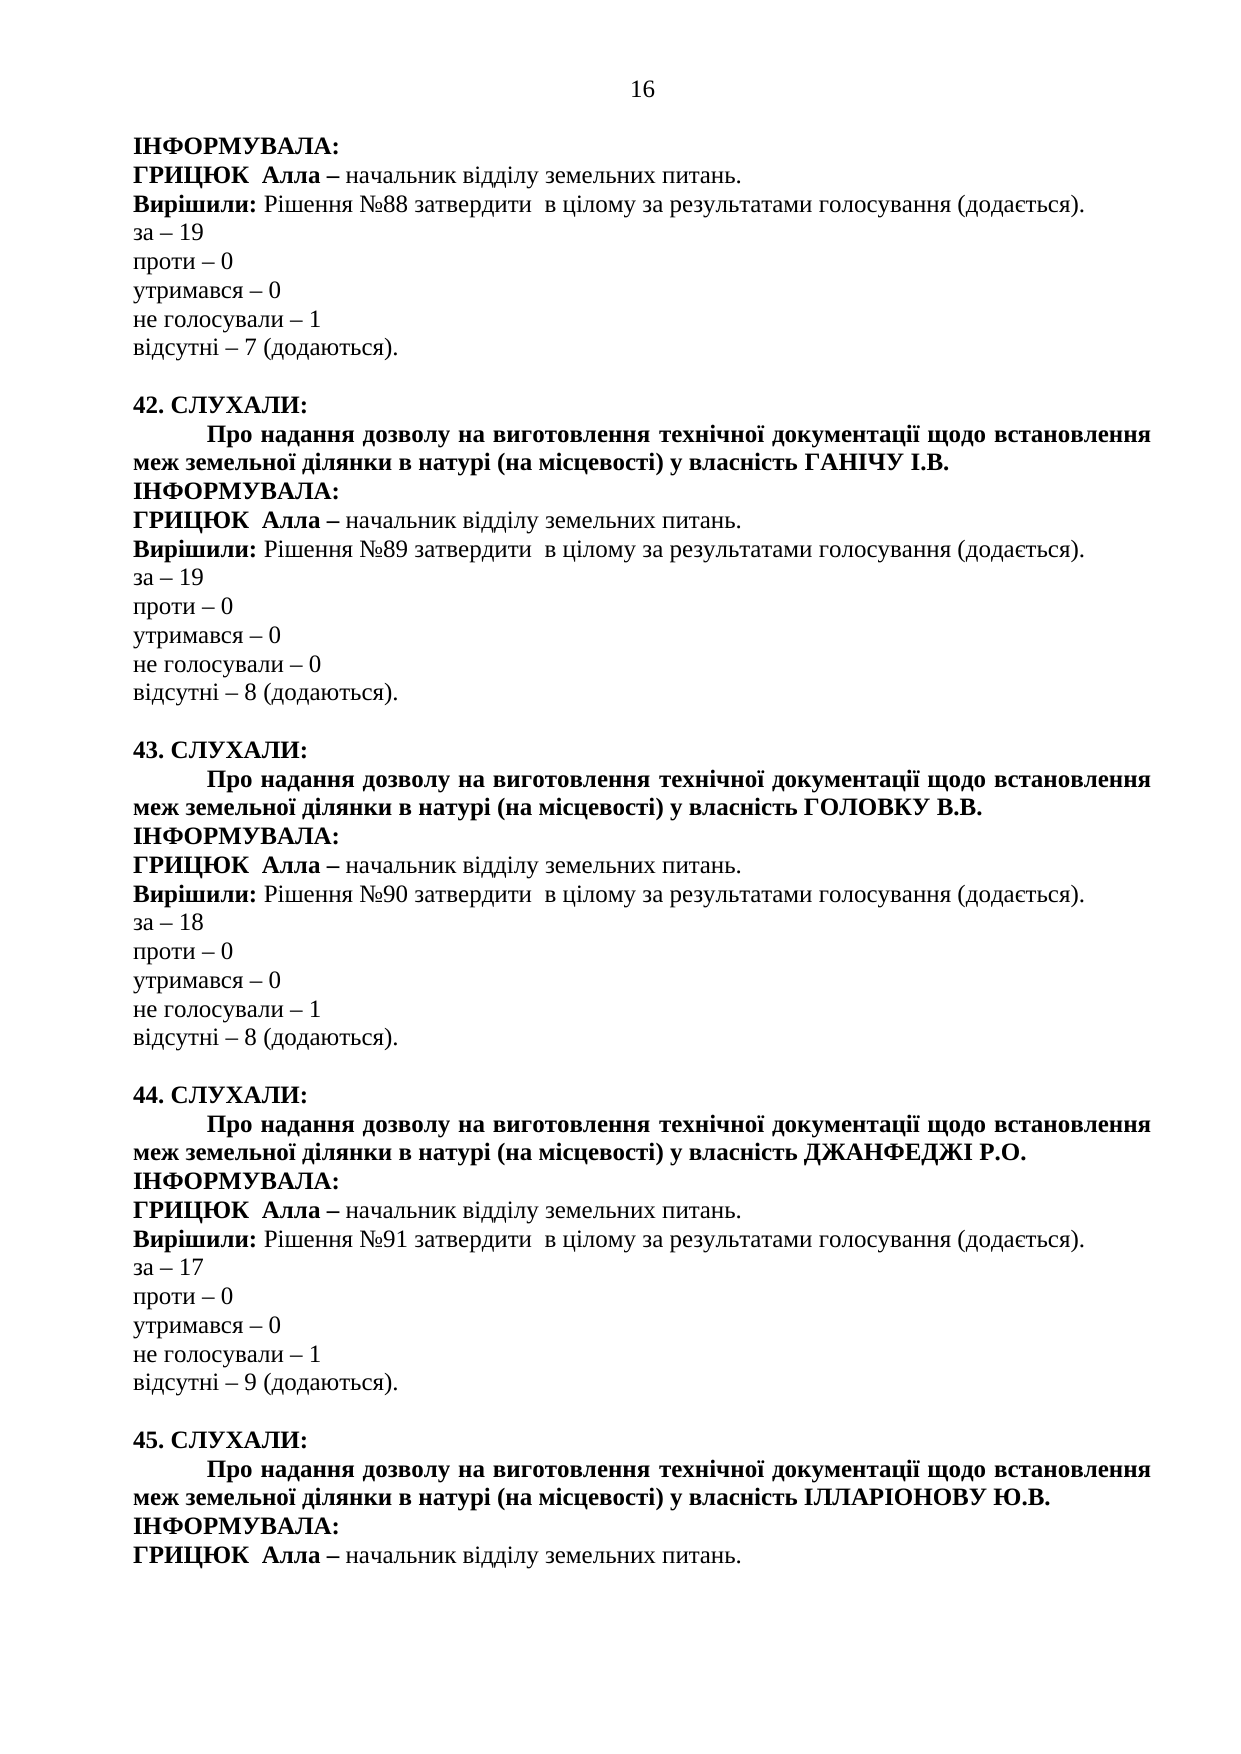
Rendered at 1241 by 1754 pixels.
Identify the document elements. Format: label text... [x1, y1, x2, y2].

text за – 19 [133, 217, 1152, 246]
text за – 17 [133, 1252, 1152, 1281]
text ГРИЦЮК Алла – начальник відділу земельних питань. [133, 850, 1152, 879]
text Вирішили: Рішення №88 затвердити в цілому за результатами голосування (додається). [133, 189, 1152, 217]
text Про надання дозволу на виготовлення технічної документації щодо встановлення меж земельної ділянки в натурі (на місцевості) у власність ІЛЛАРІОНОВУ Ю.В. [133, 1454, 1152, 1511]
text відсутні – 9 (додаються). [133, 1367, 1152, 1396]
text 45. CЛУХАЛИ: [133, 1425, 1152, 1454]
text не голосували – 1 [133, 304, 1152, 332]
text відсутні – 8 (додаються). [133, 677, 1152, 706]
text утримався – 0 [133, 275, 1152, 304]
text 44. CЛУХАЛИ: [133, 1080, 1152, 1109]
text ІНФОРМУВАЛА: [133, 821, 1152, 850]
text не голосували – 1 [133, 1339, 1152, 1367]
text Про надання дозволу на виготовлення технічної документації щодо встановлення меж земельної ділянки в натурі (на місцевості) у власність ГАНІЧУ І.В. [133, 419, 1152, 476]
text проти – 0 [133, 1281, 1152, 1310]
text ІНФОРМУВАЛА: [133, 1166, 1152, 1195]
text не голосували – 1 [133, 994, 1152, 1022]
text ГРИЦЮК Алла – начальник відділу земельних питань. [133, 1195, 1152, 1224]
text відсутні – 7 (додаються). [133, 332, 1152, 361]
text за – 19 [133, 562, 1152, 591]
text Вирішили: Рішення №91 затвердити в цілому за результатами голосування (додається). [133, 1224, 1152, 1252]
text ІНФОРМУВАЛА: [133, 476, 1152, 505]
text 42. CЛУХАЛИ: [133, 390, 1152, 419]
text ГРИЦЮК Алла – начальник відділу земельних питань. [133, 160, 1152, 189]
text утримався – 0 [133, 620, 1152, 649]
text за – 18 [133, 907, 1152, 936]
text не голосували – 0 [133, 649, 1152, 677]
text ГРИЦЮК Алла – начальник відділу земельних питань. [133, 505, 1152, 534]
text Про надання дозволу на виготовлення технічної документації щодо встановлення меж земельної ділянки в натурі (на місцевості) у власність ГОЛОВКУ В.В. [133, 764, 1152, 821]
text 43. CЛУХАЛИ: [133, 735, 1152, 764]
text Вирішили: Рішення №89 затвердити в цілому за результатами голосування (додається). [133, 534, 1152, 562]
text ІНФОРМУВАЛА: [133, 131, 1152, 160]
text ГРИЦЮК Алла – начальник відділу земельних питань. [133, 1540, 1152, 1569]
text утримався – 0 [133, 965, 1152, 994]
text проти – 0 [133, 591, 1152, 620]
text утримався – 0 [133, 1310, 1152, 1339]
text ІНФОРМУВАЛА: [133, 1511, 1152, 1540]
text відсутні – 8 (додаються). [133, 1022, 1152, 1051]
text Вирішили: Рішення №90 затвердити в цілому за результатами голосування (додається). [133, 879, 1152, 907]
text Про надання дозволу на виготовлення технічної документації щодо встановлення меж земельної ділянки в натурі (на місцевості) у власність ДЖАНФЕДЖІ Р.О. [133, 1109, 1152, 1166]
text проти – 0 [133, 246, 1152, 275]
text проти – 0 [133, 936, 1152, 965]
